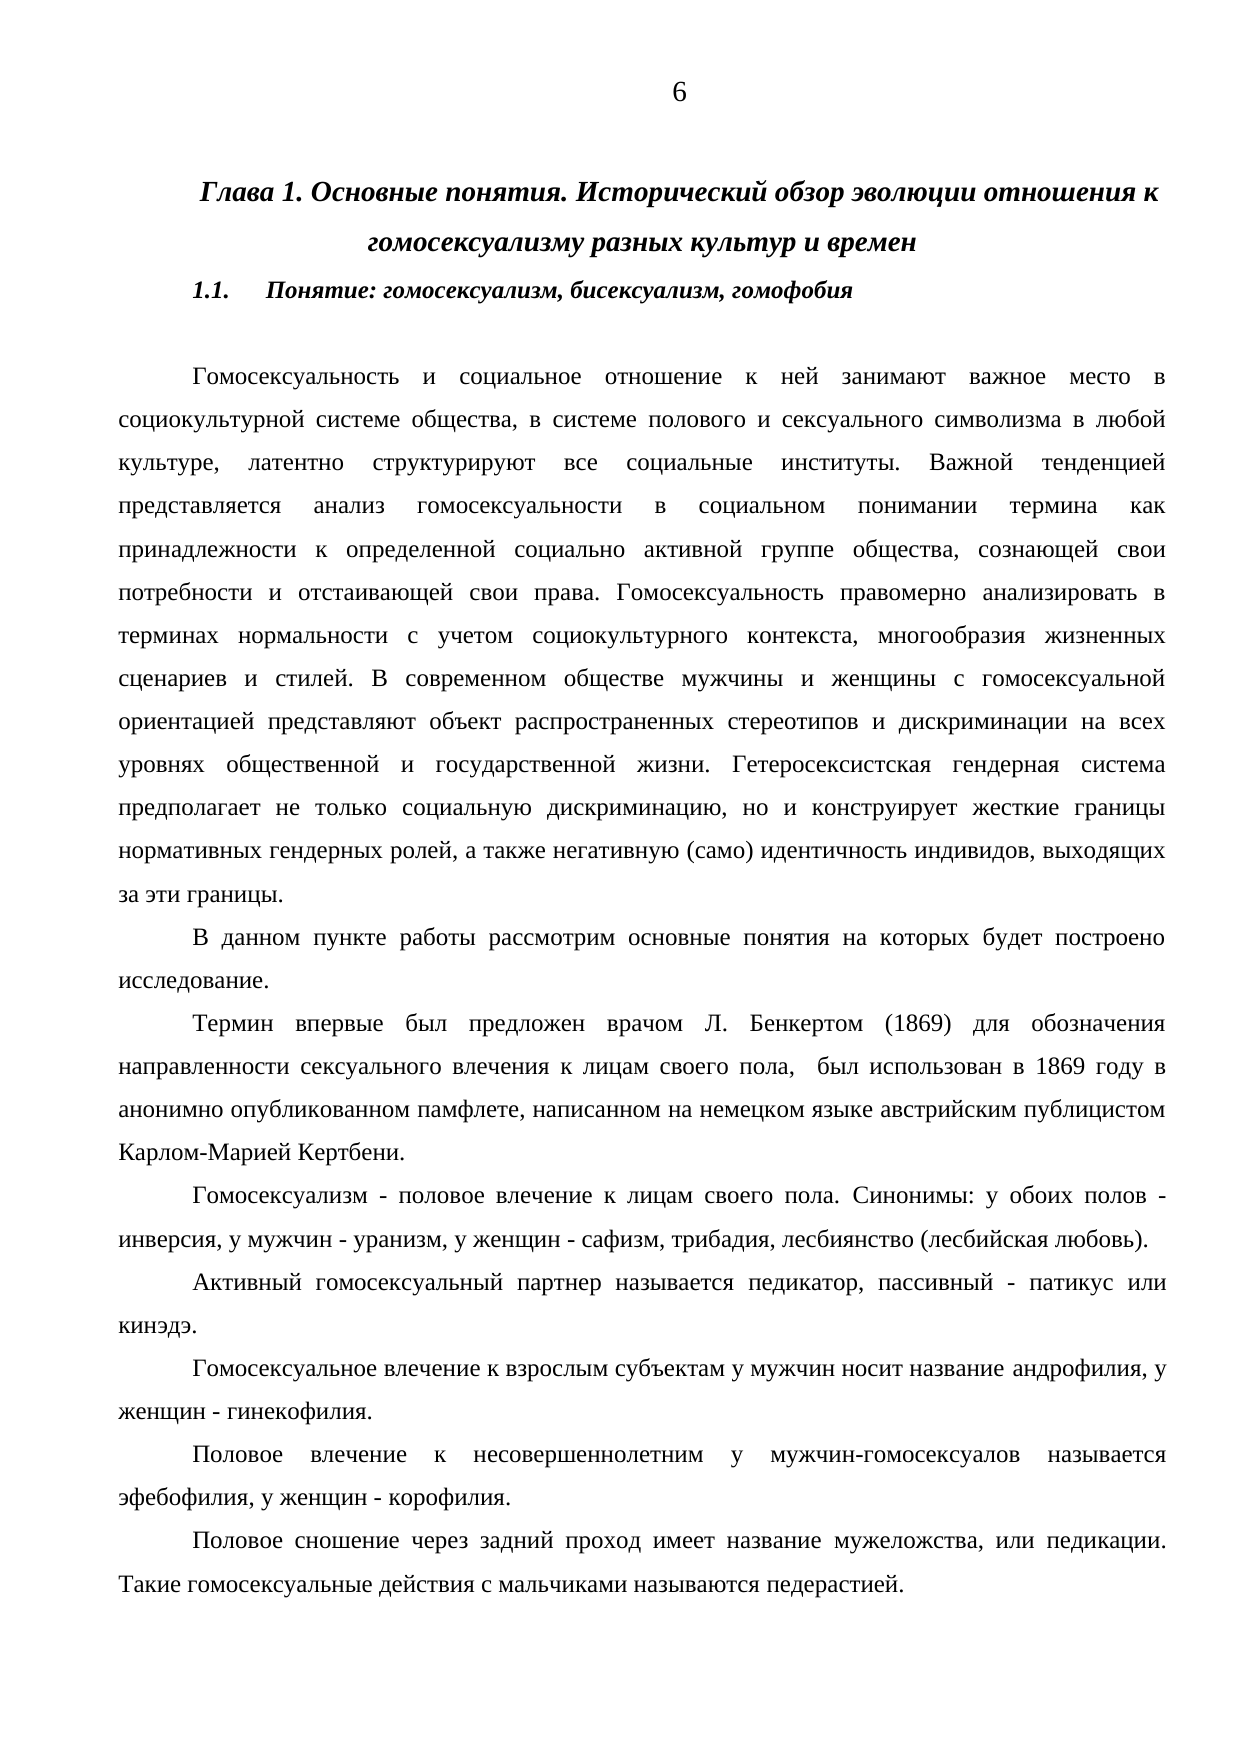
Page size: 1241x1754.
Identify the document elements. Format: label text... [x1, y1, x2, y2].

text Половое сношение через задний проход имеет название мужеложства, или педикации. Такие гомосексуальные действия с мальчиками называются педерастией. [118, 1526, 1167, 1597]
text Гомосексуальное влечение к взрослым субъектам у мужчин носит название андрофилия, у женщин - гинекофилия. [118, 1353, 1167, 1425]
text Термин впервые был предложен врачом Л. Бенкертом (1869) для обозначения направленности сексуального влечения к лицам своего пола, был использован в 1869 году в анонимно опубликованном памфлете, написанном на немецком языке австрийским публицистом Карлом-Марией Кертбени. [118, 1008, 1167, 1166]
text Активный гомосексуальный партнер называется педикатор, пассивный - патикус или кинэдэ. [118, 1267, 1167, 1339]
subtitle Понятие: гомосексуализм, бисексуализм, гомофобия [118, 275, 1167, 304]
text Половое влечение к несовершеннолетним у мужчин-гомосексуалов называется эфебофилия, у женщин - корофилия. [118, 1439, 1167, 1511]
subtitle Глава 1. Основные понятия. Исторический обзор эволюции отношения к гомосексуализму разных культур и времен [118, 174, 1167, 258]
text В данном пункте работы рассмотрим основные понятия на которых будет построено исследование. [118, 922, 1167, 994]
text Гомосексуальность и социальное отношение к ней занимают важное место в социокультурной системе общества, в системе полового и сексуального символизма в любой культуре, латентно структурируют все социальные институты. Важной тенденцией представляется анализ гомосексуальности в социальном понимании термина как принадлежности к определенной социально активной группе общества, сознающей свои потребности и отстаивающей свои права. Гомосексуальность правомерно анализировать в терминах нормальности с учетом социокультурного контекста, многообразия жизненных сценариев и стилей. В современном обществе мужчины и женщины с гомосексуальной ориентацией представляют объект распространенных стереотипов и дискриминации на всех уровнях общественной и государственной жизни. Гетеросексистская гендерная система предполагает не только социальную дискриминацию, но и конструирует жесткие границы нормативных гендерных ролей, а также негативную (само) идентичность индивидов, выходящих за эти границы. [118, 361, 1167, 907]
text Гомосексуализм - половое влечение к лицам своего пола. Синонимы: у обоих полов - инверсия, у мужчин - уранизм, у женщин - сафизм, трибадия, лесбиянство (лесбийская любовь). [118, 1181, 1167, 1252]
